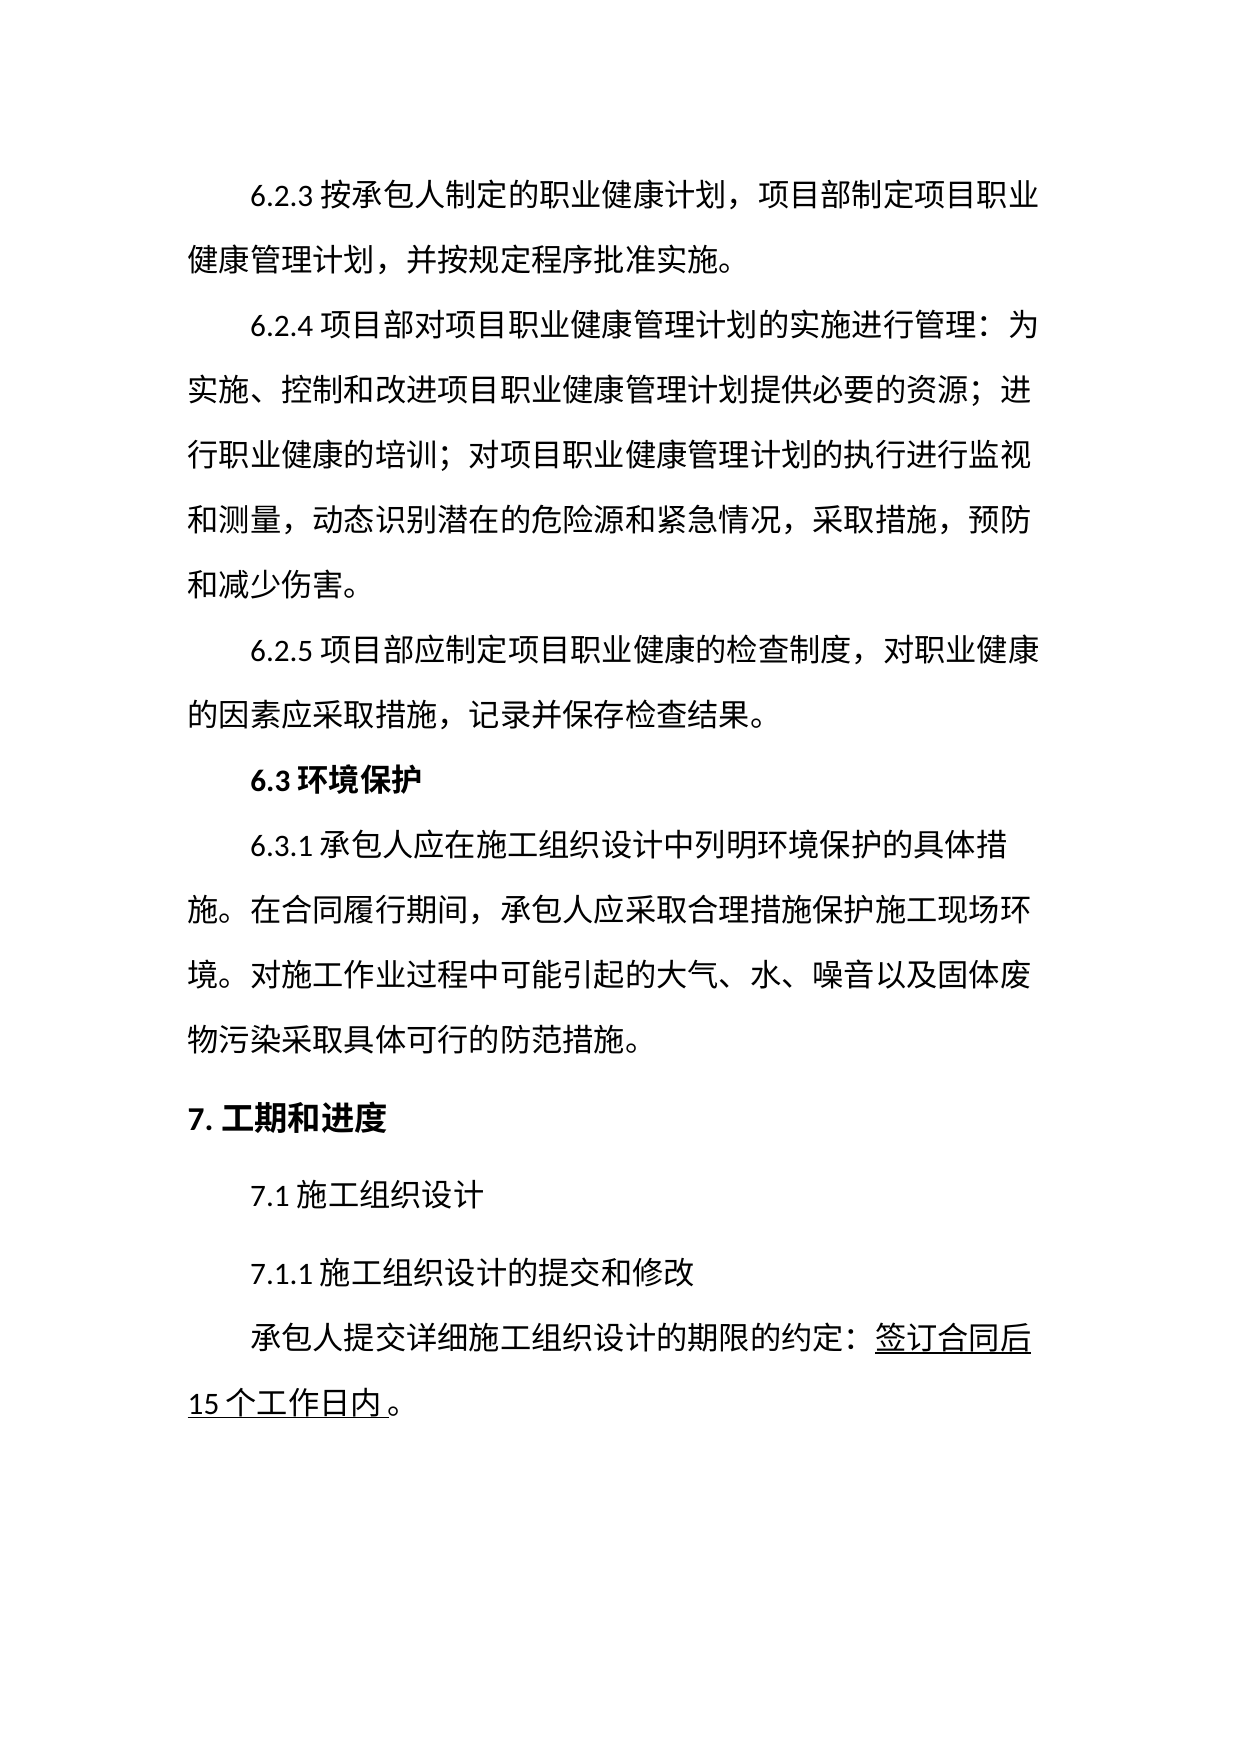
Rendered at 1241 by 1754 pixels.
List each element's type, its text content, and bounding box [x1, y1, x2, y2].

text 承包人提交详细施工组织设计的期限的约定：签订合同后15个工作日内 。 [187, 1304, 1053, 1434]
text 6.3 环境保护 [187, 747, 1053, 812]
text 6.2.5 项目部应制定项目职业健康的检查制度，对职业健康的因素应采取措施，记录并保存检查结果。 [187, 617, 1053, 747]
text 6.3.1承包人应在施工组织设计中列明环境保护的具体措施。在合同履行期间，承包人应采取合理措施保护施工现场环境。对施工作业过程中可能引起的大气、水、噪音以及固体废物污染采取具体可行的防范措施。 [187, 812, 1053, 1072]
text 7.1.1施工组织设计的提交和修改 [187, 1239, 1053, 1304]
text 6.2.4 项目部对项目职业健康管理计划的实施进行管理：为实施、控制和改进项目职业健康管理计划提供必要的资源；进行职业健康的培训；对项目职业健康管理计划的执行进行监视和测量，动态识别潜在的危险源和紧急情况，采取措施，预防和减少伤害。 [187, 292, 1053, 617]
text 7.1 施工组织设计 [187, 1162, 1053, 1227]
text 7. 工期和进度 [187, 1084, 1053, 1149]
text 6.2.3 按承包人制定的职业健康计划，项目部制定项目职业健康管理计划，并按规定程序批准实施。 [187, 162, 1053, 292]
